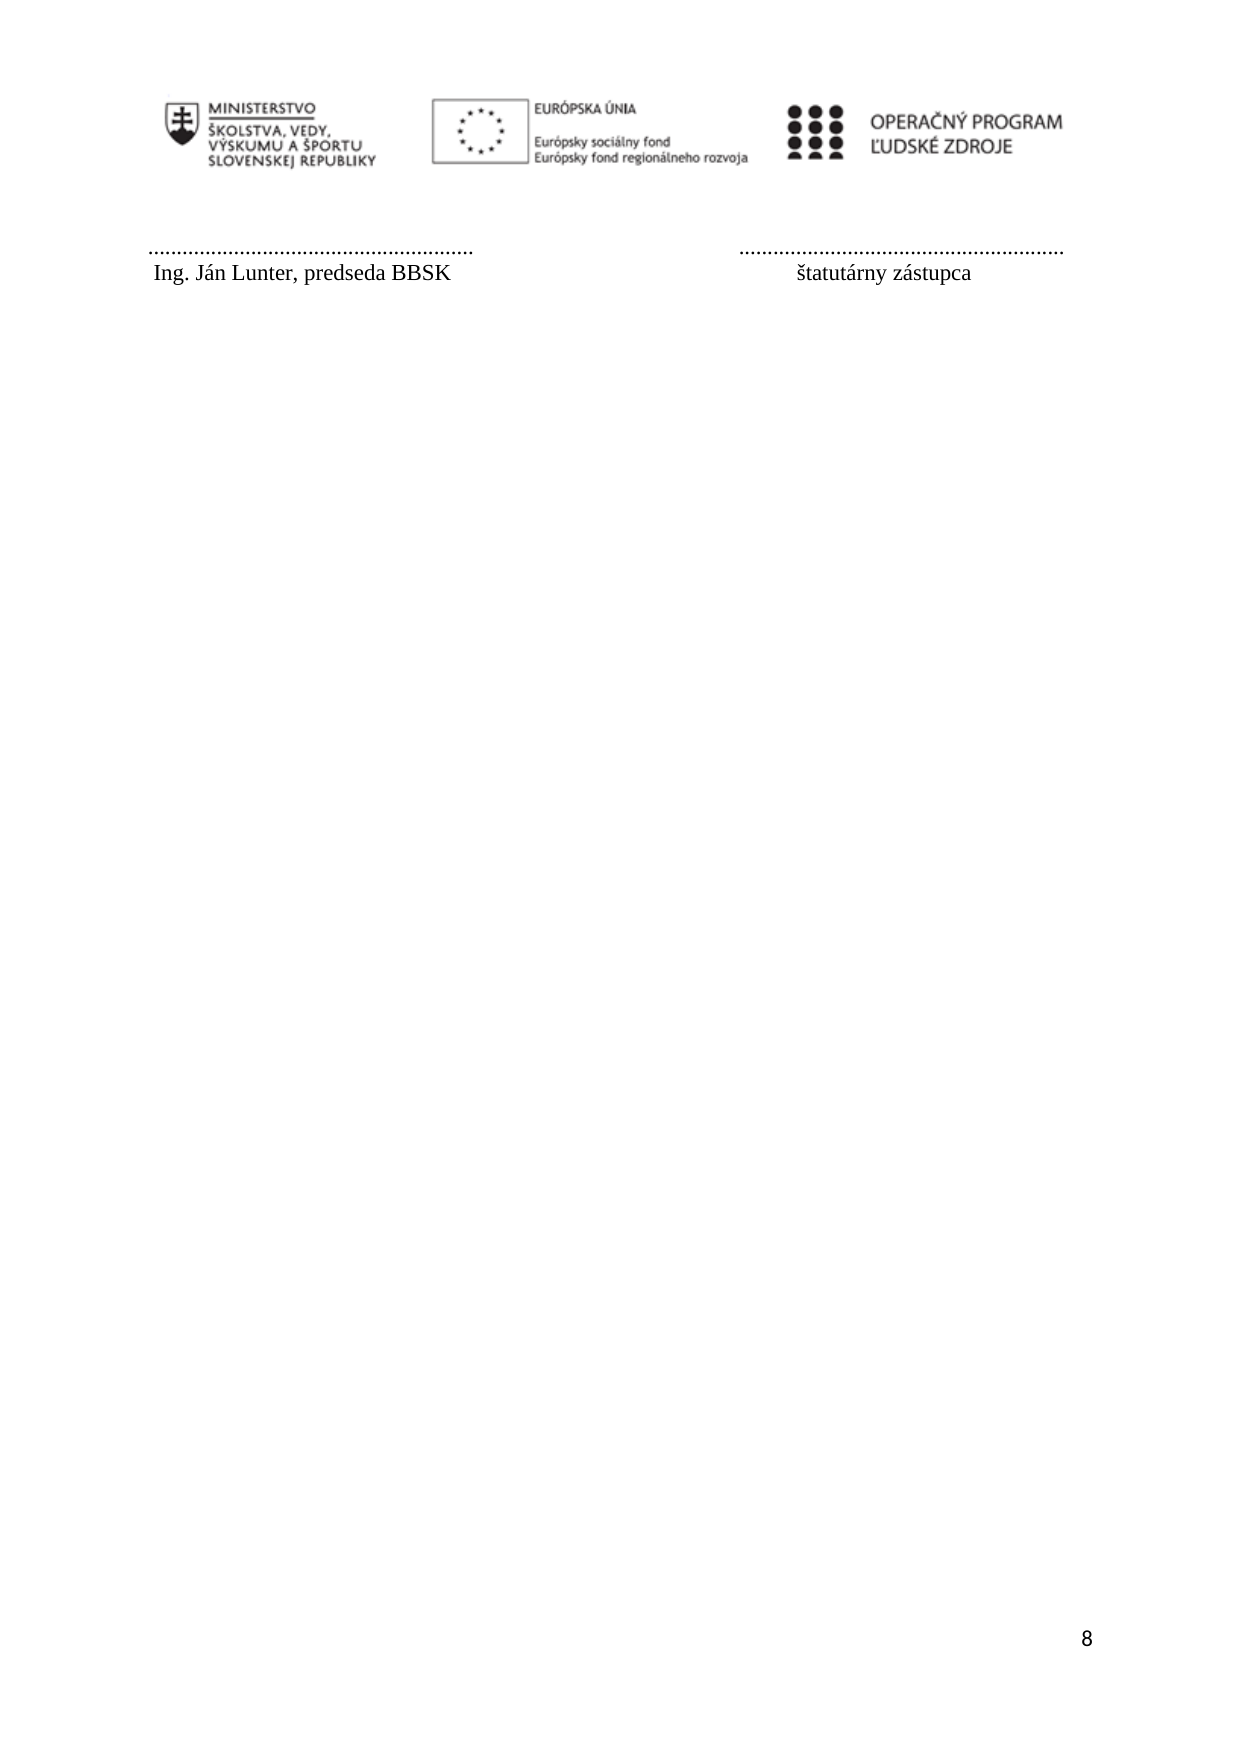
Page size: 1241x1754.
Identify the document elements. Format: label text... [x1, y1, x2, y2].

text ......................................................... ......................................................... [148, 233, 1092, 259]
text Ing. Ján Lunter, predseda BBSK štatutárny zástupca [148, 259, 1092, 286]
picture [147, 73, 1092, 207]
